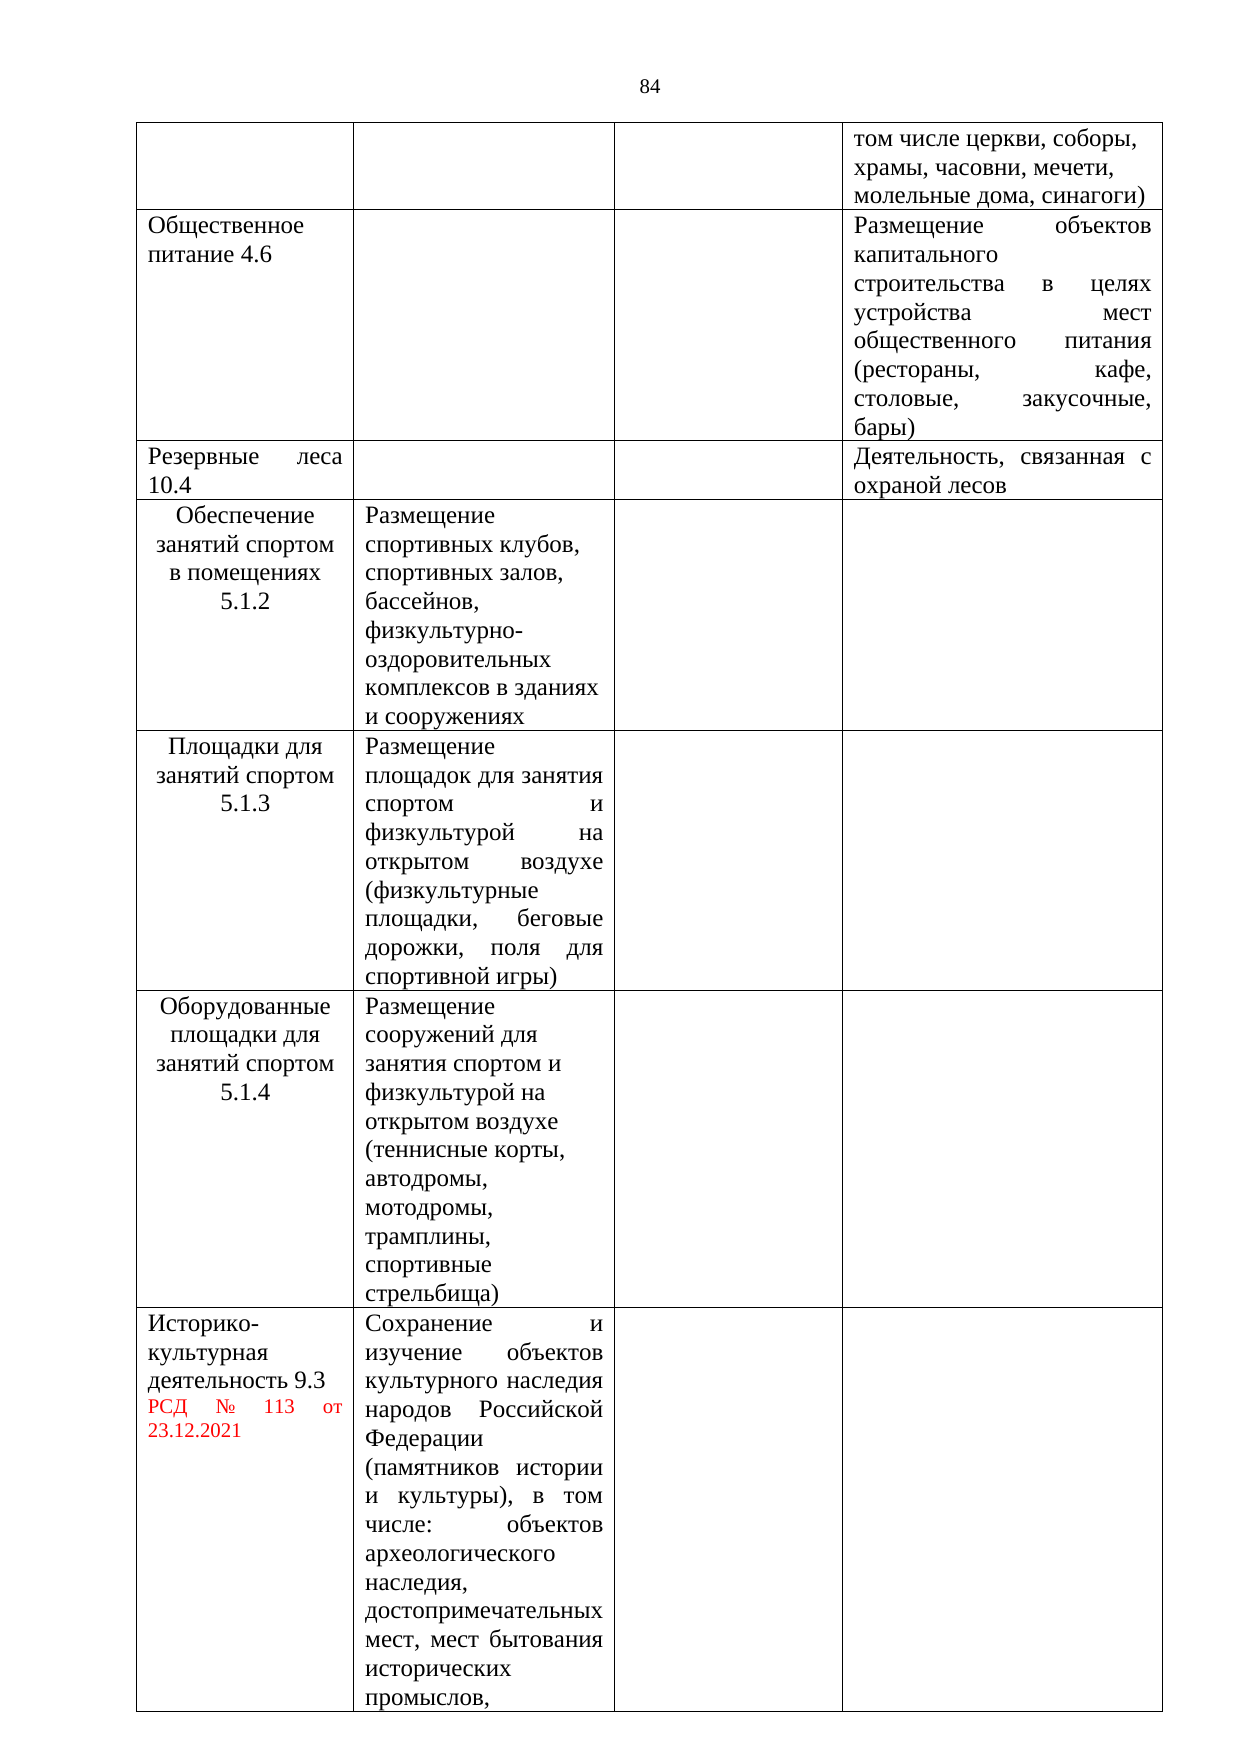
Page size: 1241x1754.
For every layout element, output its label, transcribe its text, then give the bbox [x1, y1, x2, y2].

table_cell [354, 210, 614, 440]
table_cell [843, 1308, 1162, 1711]
table_cell [615, 991, 842, 1307]
table_cell [615, 1308, 842, 1711]
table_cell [137, 123, 353, 209]
table_cell Обеспечение занятий спортом в помещениях 5.1.2 [137, 500, 353, 730]
table_cell Размещение сооружений для занятия спортом и физкультурой на открытом воздухе (теннисные корты, автодромы, мотодромы, трамплины, спортивные стрельбища) [354, 991, 614, 1307]
table_cell [615, 123, 842, 209]
table_cell [843, 731, 1162, 990]
table_cell Площадки для занятий спортом 5.1.3 [137, 731, 353, 990]
table_cell [615, 731, 842, 990]
table_cell [615, 500, 842, 730]
table_cell Резервные леса 10.4 [137, 441, 353, 499]
table_cell Деятельность, связанная с охраной лесов [843, 441, 1162, 499]
table_cell [615, 210, 842, 440]
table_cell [137, 1308, 353, 1711]
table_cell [354, 1308, 614, 1711]
table_cell Размещение объектов капитального строительства в целях устройства мест общественного питания (рестораны, кафе, столовые, закусочные, бары) [843, 210, 1162, 440]
table_cell [354, 441, 614, 499]
table_cell [615, 441, 842, 499]
table_cell [354, 123, 614, 209]
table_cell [843, 123, 1162, 209]
table_cell Размещение площадок для занятия спортом и физкультурой на открытом воздухе (физкультурные площадки, беговые дорожки, поля для спортивной игры) [354, 731, 614, 990]
table_cell Общественное питание 4.6 [137, 210, 353, 440]
table_cell [843, 991, 1162, 1307]
table_cell Размещение спортивных клубов, спортивных залов, бассейнов, физкультурно-оздоровительных комплексов в зданиях и сооружениях [354, 500, 614, 730]
table_cell [843, 500, 1162, 730]
table_cell Оборудованные площадки для занятий спортом 5.1.4 [137, 991, 353, 1307]
